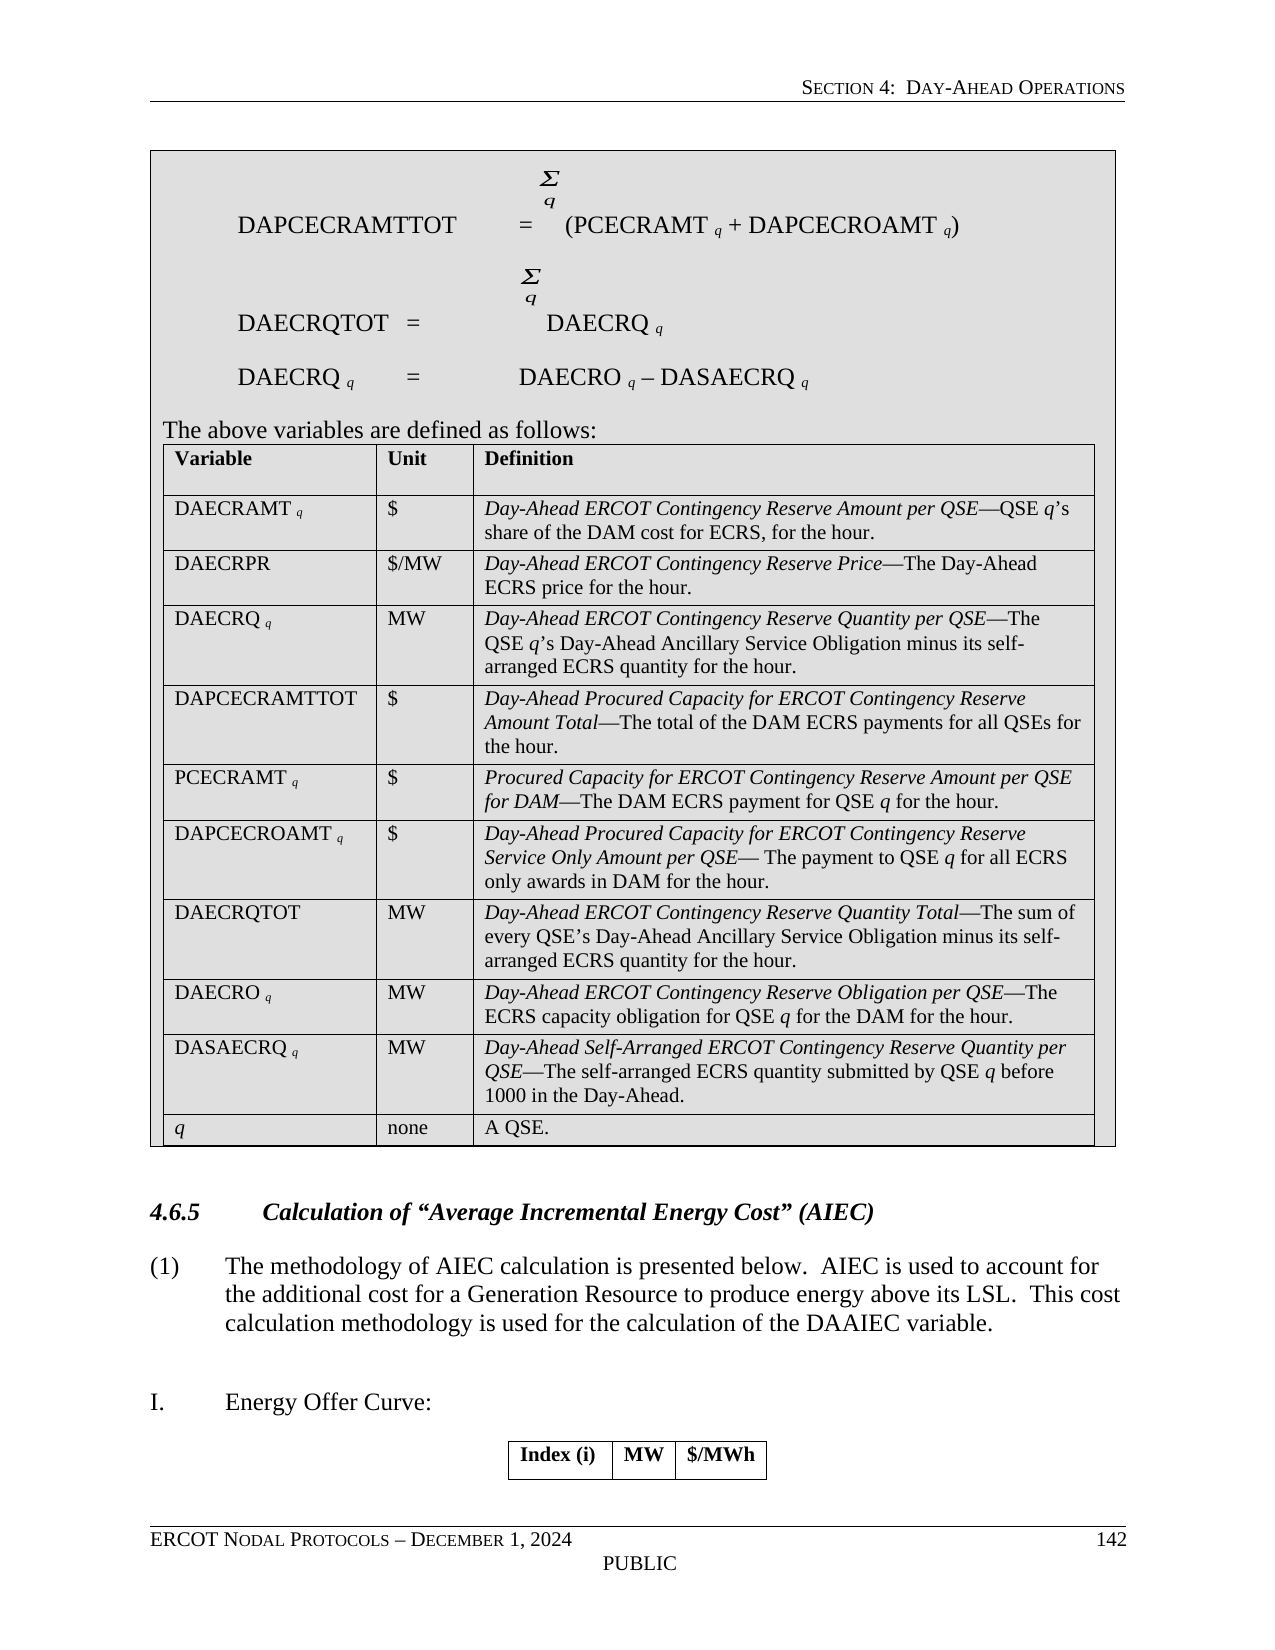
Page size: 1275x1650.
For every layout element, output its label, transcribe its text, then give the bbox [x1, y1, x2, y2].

table_header $/MWh [676, 1442, 766, 1478]
text (1) The methodology of AIEC calculation is presented below. AIEC is used to account for the additional cost for a Generation Resource to produce energy above its LSL. This cost calculation methodology is used for the calculation of the DAAIEC variable. [150, 1251, 1125, 1337]
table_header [151, 151, 1115, 1146]
text 4.6.5 Calculation of “Average Incremental Energy Cost” (AIEC) [150, 1197, 1125, 1226]
text I. Energy Offer Curve: [150, 1387, 1125, 1416]
table_header MW [613, 1442, 675, 1478]
table_header Index (i) [509, 1442, 612, 1478]
